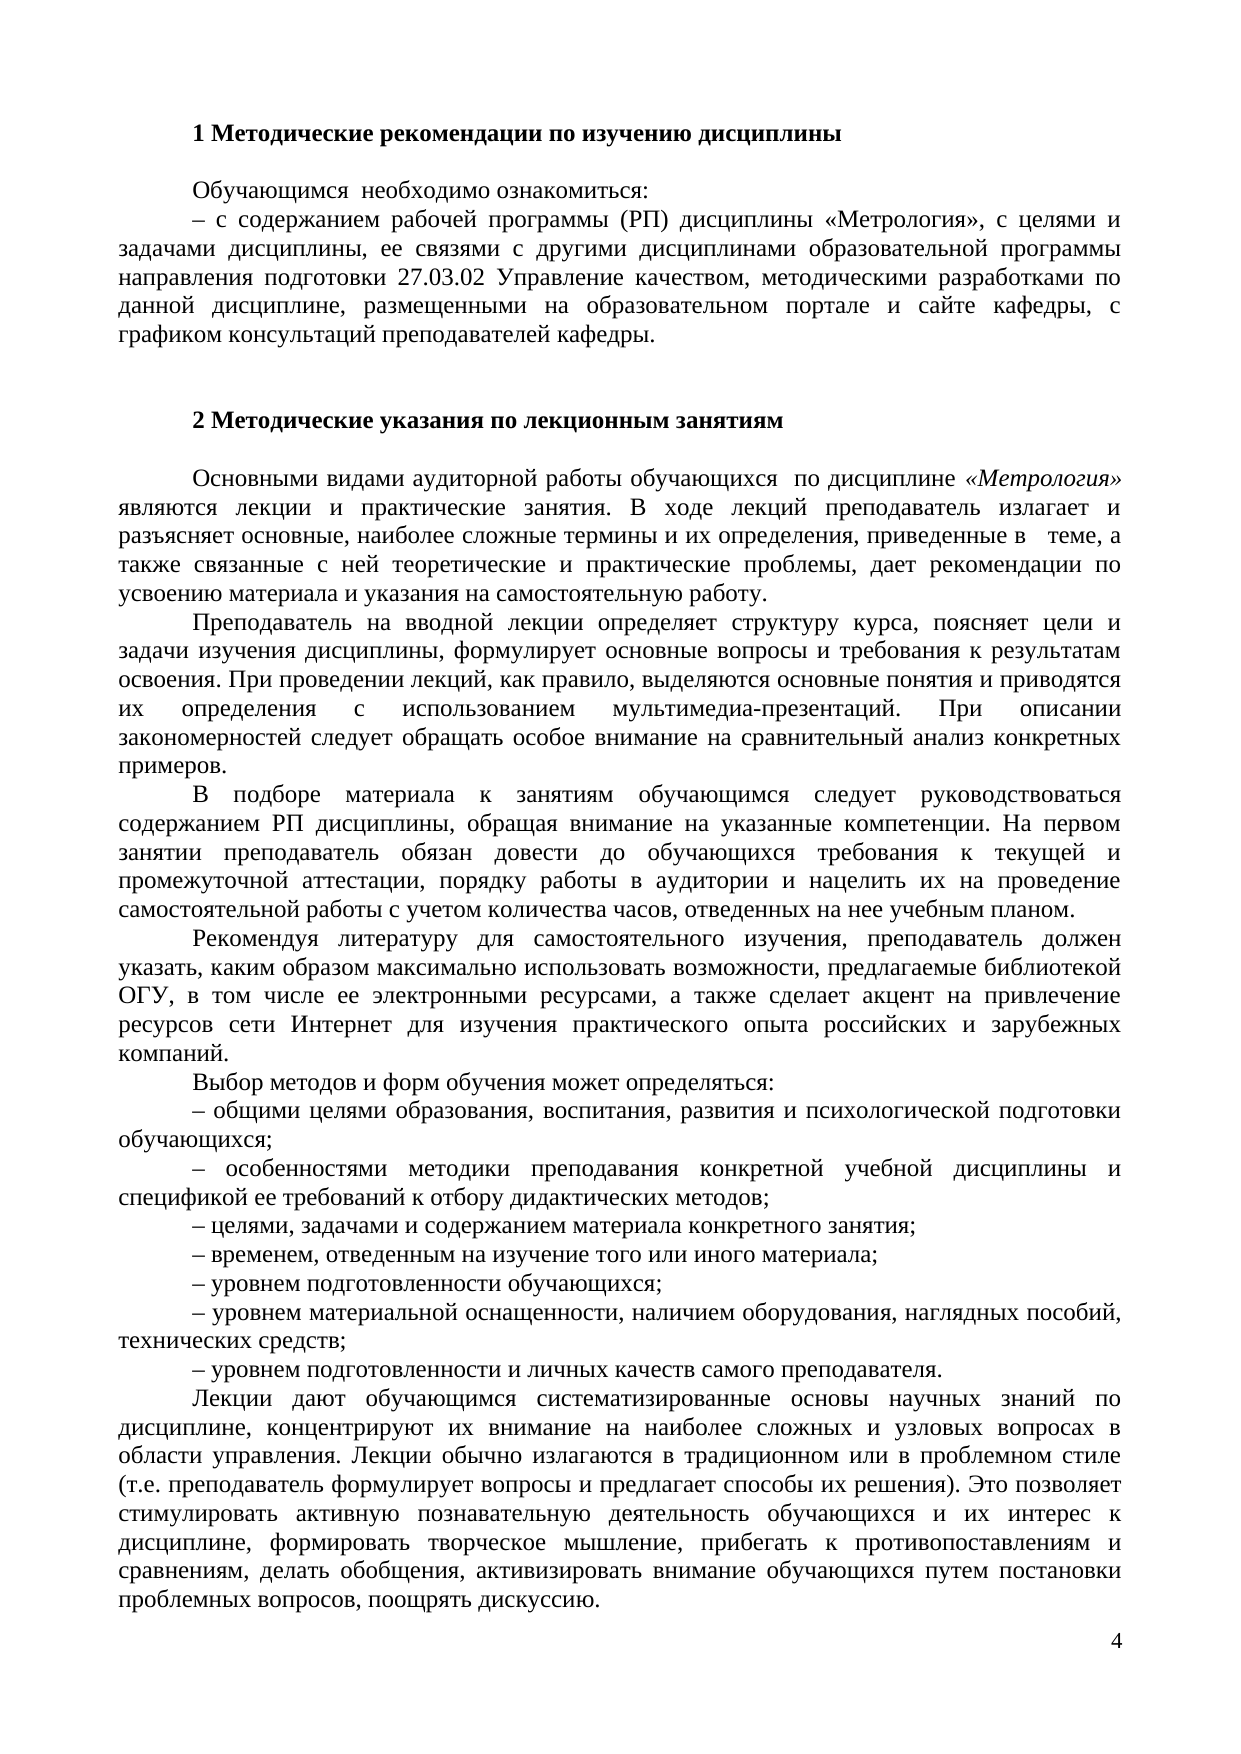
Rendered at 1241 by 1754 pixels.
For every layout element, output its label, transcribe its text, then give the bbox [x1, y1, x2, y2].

text – уровнем подготовленности обучающихся; [118, 1268, 1122, 1297]
text – временем, отведенным на изучение того или иного материала; [118, 1239, 1122, 1268]
text – с содержанием рабочей программы (РП) дисциплины «Метрология», с целями и задачами дисциплины, ее связями с другими дисциплинами образовательной программы направления подготовки 27.03.02 Управление качеством, методическими разработками по данной дисциплине, размещенными на образовательном портале и сайте кафедры, с графиком консультаций преподавателей кафедры. [118, 204, 1122, 348]
text 2 Методические указания по лекционным занятиям [118, 406, 1122, 434]
text Преподаватель на вводной лекции определяет структуру курса, поясняет цели и задачи изучения дисциплины, формулирует основные вопросы и требования к результатам освоения. При проведении лекций, как правило, выделяются основные понятия и приводятся их определения с использованием мультимедиа-презентаций. При описании закономерностей следует обращать особое внимание на сравнительный анализ конкретных примеров. [118, 607, 1122, 779]
text Рекомендуя литературу для самостоятельного изучения, преподаватель должен указать, каким образом максимально использовать возможности, предлагаемые библиотекой ОГУ, в том числе ее электронными ресурсами, а также сделает акцент на привлечение ресурсов сети Интернет для изучения практического опыта российских и зарубежных компаний. [118, 923, 1122, 1067]
text – целями, задачами и содержанием материала конкретного занятия; [118, 1211, 1122, 1239]
text – особенностями методики преподавания конкретной учебной дисциплины и спецификой ее требований к отбору дидактических методов; [118, 1153, 1122, 1211]
text Обучающимся необходимо ознакомиться: [118, 176, 1122, 204]
text Выбор методов и форм обучения может определяться: [118, 1067, 1122, 1096]
text – общими целями образования, воспитания, развития и психологической подготовки обучающихся; [118, 1096, 1122, 1153]
text В подборе материала к занятиям обучающимся следует руководствоваться содержанием РП дисциплины, обращая внимание на указанные компетенции. На первом занятии преподаватель обязан довести до обучающихся требования к текущей и промежуточной аттестации, порядку работы в аудитории и нацелить их на проведение самостоятельной работы с учетом количества часов, отведенных на нее учебным планом. [118, 779, 1122, 923]
text Основными видами аудиторной работы обучающихся по дисциплине «Метрология» являются лекции и практические занятия. В ходе лекций преподаватель излагает и разъясняет основные, наиболее сложные термины и их определения, приведенные в теме, а также связанные с ней теоретические и практические проблемы, дает рекомендации по усвоению материала и указания на самостоятельную работу. [118, 463, 1122, 607]
text Лекции дают обучающимся систематизированные основы научных знаний по дисциплине, концентрируют их внимание на наиболее сложных и узловых вопросах в области управления. Лекции обычно излагаются в традиционном или в проблемном стиле (т.е. преподаватель формулирует вопросы и предлагает способы их решения). Это позволяет стимулировать активную познавательную деятельность обучающихся и их интерес к дисциплине, формировать творческое мышление, прибегать к противопоставлениям и сравнениям, делать обобщения, активизировать внимание обучающихся путем постановки проблемных вопросов, поощрять дискуссию. [118, 1383, 1122, 1613]
text – уровнем подготовленности и личных качеств самого преподавателя. [118, 1354, 1122, 1383]
text – уровнем материальной оснащенности, наличием оборудования, наглядных пособий, технических средств; [118, 1297, 1122, 1354]
text 1 Методические рекомендации по изучению дисциплины [118, 118, 1122, 147]
